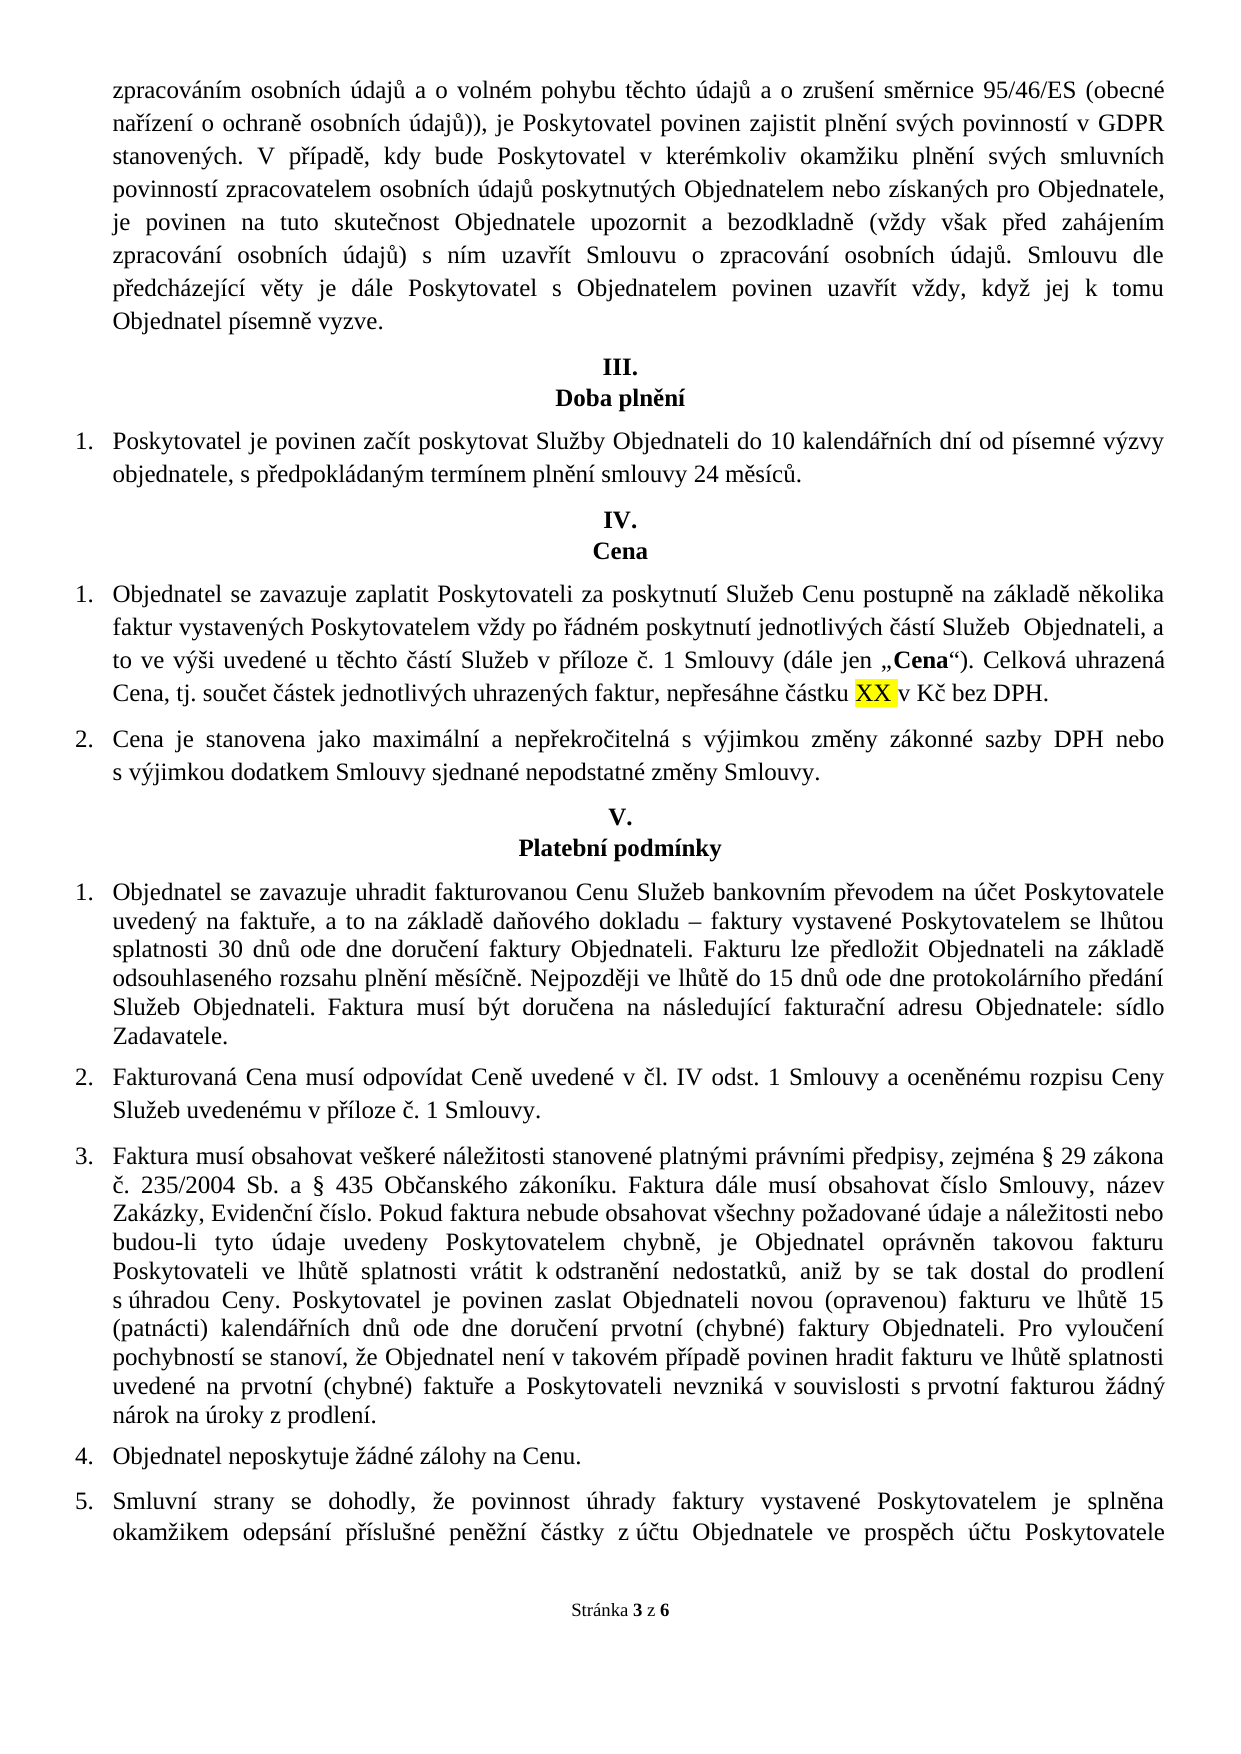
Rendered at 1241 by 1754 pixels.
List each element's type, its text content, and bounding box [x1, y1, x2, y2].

list Cena je stanovena jako maximální a nepřekročitelná s výjimkou změny zákonné sazby DPH nebo s výjimkou dodatkem Smlouvy sjednané nepodstatné změny Smlouvy. [75, 724, 1165, 786]
text Platební podmínky [75, 833, 1165, 862]
text III. [75, 352, 1165, 380]
list Objednatel neposkytuje žádné zálohy na Cenu. [75, 1441, 1165, 1470]
list Faktura musí obsahovat veškeré náležitosti stanovené platnými právními předpisy, zejména § 29 zákona č. 235/2004 Sb. a § 435 Občanského zákoníku. Faktura dále musí obsahovat číslo Smlouvy, název Zakázky, Evidenční číslo. Pokud faktura nebude obsahovat všechny požadované údaje a náležitosti nebo budou-li tyto údaje uvedeny Poskytovatelem chybně, je Objednatel oprávněn takovou fakturu Poskytovateli ve lhůtě splatnosti vrátit k odstranění nedostatků, aniž by se tak dostal do prodlení s úhradou Ceny. Poskytovatel je povinen zaslat Objednateli novou (opravenou) fakturu ve lhůtě 15 (patnácti) kalendářních dnů ode dne doručení prvotní (chybné) faktury Objednateli. Pro vyloučení pochybností se stanoví, že Objednatel není v takovém případě povinen hradit fakturu ve lhůtě splatnosti uvedené na prvotní (chybné) faktuře a Poskytovateli nevzniká v souvislosti s prvotní fakturou žádný nárok na úroky z prodlení. [75, 1141, 1165, 1428]
list Objednatel se zavazuje zaplatit Poskytovateli za poskytnutí Služeb Cenu postupně na základě několika faktur vystavených Poskytovatelem vždy po řádném poskytnutí jednotlivých částí Služeb Objednateli, a to ve výši uvedené u těchto částí Služeb v příloze č. 1 Smlouvy (dále jen „Cena“). Celková uhrazená Cena, tj. součet částek jednotlivých uhrazených faktur, nepřesáhne částku XX v Kč bez DPH. [75, 579, 1165, 707]
list Fakturovaná Cena musí odpovídat Ceně uvedené v čl. IV odst. 1 Smlouvy a oceněnému rozpisu Ceny Služeb uvedenému v příloze č. 1 Smlouvy. [75, 1062, 1165, 1124]
list Objednatel se zavazuje uhradit fakturovanou Cenu Služeb bankovním převodem na účet Poskytovatele uvedený na faktuře, a to na základě daňového dokladu – faktury vystavené Poskytovatelem se lhůtou splatnosti 30 dnů ode dne doručení faktury Objednateli. Fakturu lze předložit Objednateli na základě odsouhlaseného rozsahu plnění měsíčně. Nejpozději ve lhůtě do 15 dnů ode dne protokolárního předání Služeb Objednateli. Faktura musí být doručena na následující fakturační adresu Objednatele: sídlo Zadavatele. [75, 877, 1165, 1050]
text Doba plnění [75, 383, 1165, 411]
text Cena [75, 536, 1165, 564]
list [75, 1486, 1165, 1546]
text IV. [75, 505, 1165, 533]
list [75, 75, 1165, 335]
text V. [75, 802, 1165, 831]
list Poskytovatel je povinen začít poskytovat Služby Objednateli do 10 kalendářních dní od písemné výzvy objednatele, s předpokládaným termínem plnění smlouvy 24 měsíců. [75, 426, 1165, 488]
